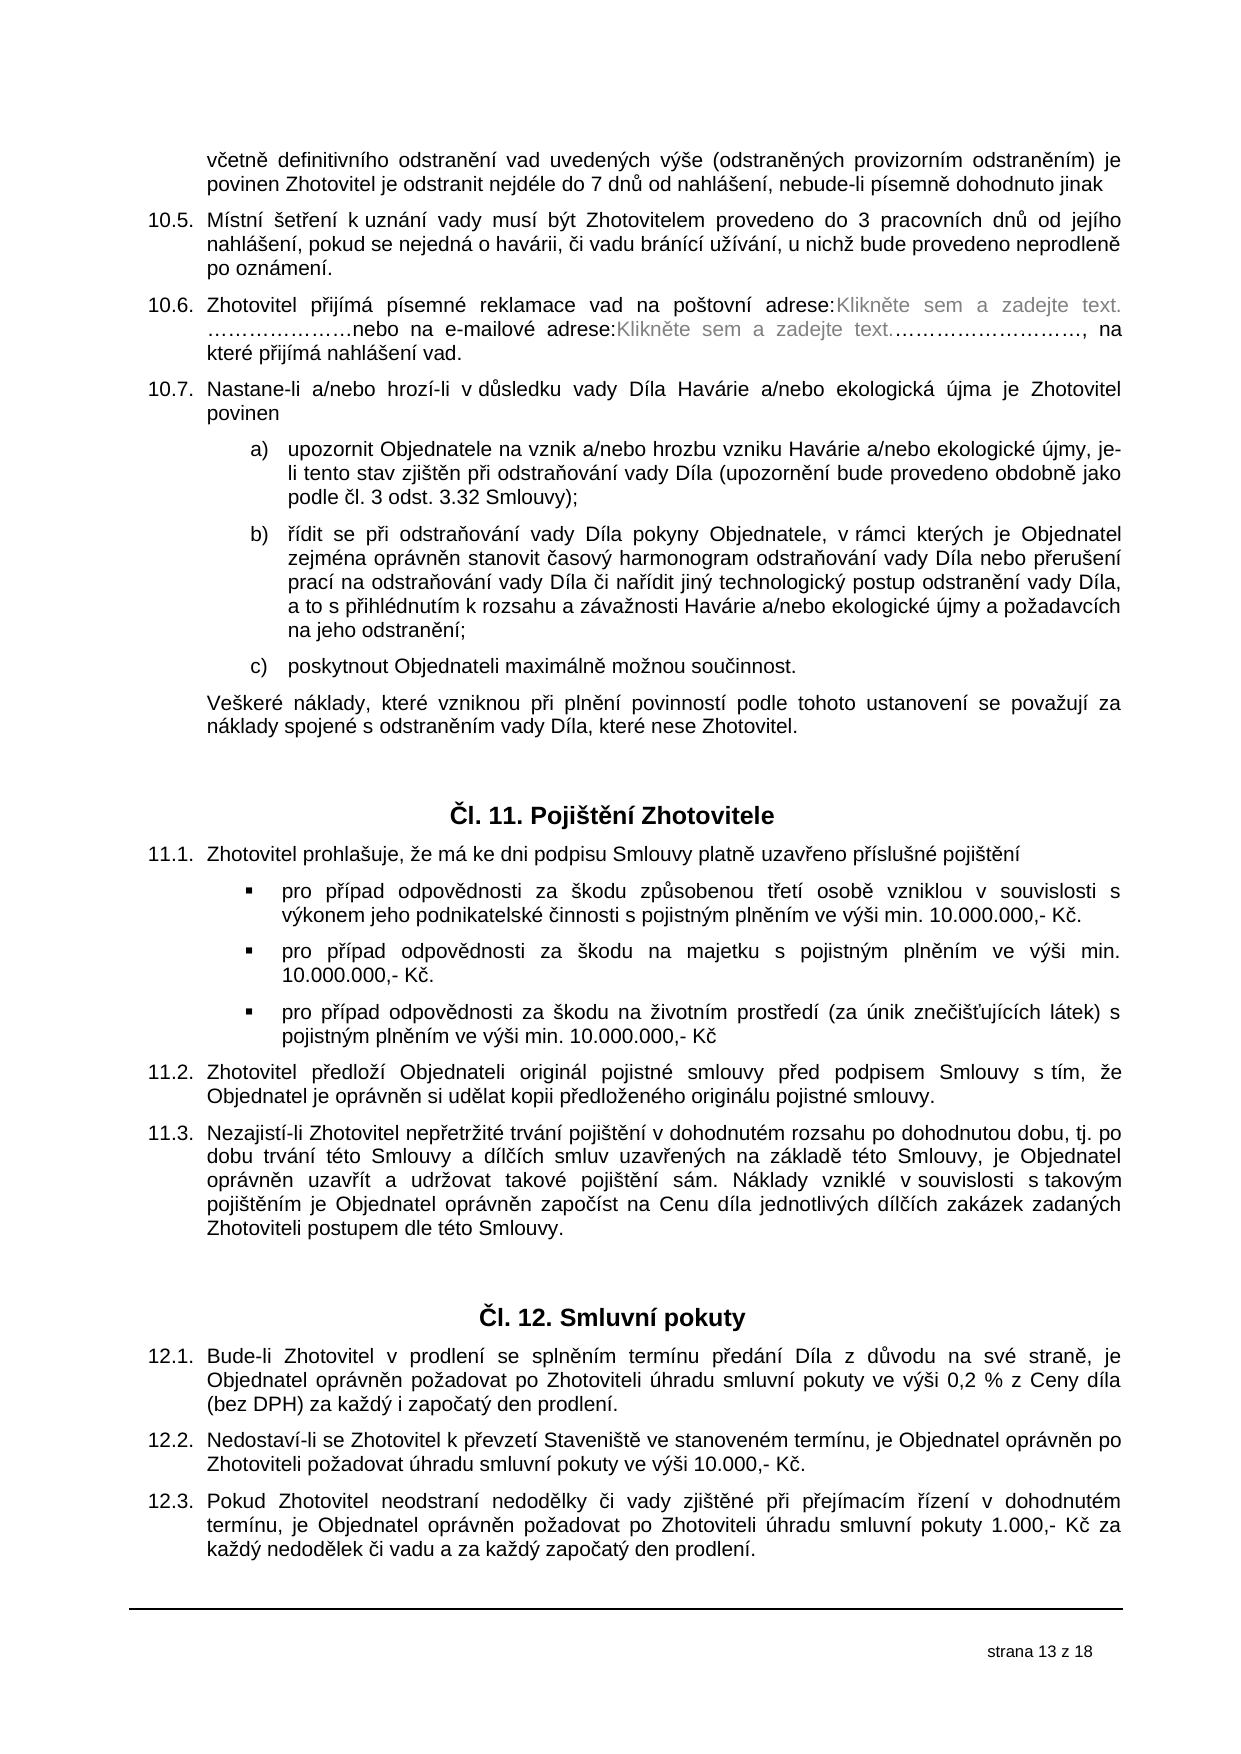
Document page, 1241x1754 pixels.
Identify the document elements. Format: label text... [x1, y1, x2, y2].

list pro případ odpovědnosti za škodu na životním prostředí (za únik znečišťujících látek) s pojistným plněním ve výši min. 10.000.000,- Kč [244, 999, 1122, 1047]
list Veškeré náklady, které vzniknou při plnění povinností podle tohoto ustanovení se považují za náklady spojené s odstraněním vady Díla, které nese Zhotovitel. [148, 690, 1122, 738]
text Místní šetření k uznání vady musí být Zhotovitelem provedeno do 3 pracovních dnů od jejího nahlášení, pokud se nejedná o havárii, či vadu bránící užívání, u nichž bude provedeno neprodleně po oznámení. [148, 208, 1122, 280]
text Nezajistí-li Zhotovitel nepřetržité trvání pojištění v dohodnutém rozsahu po dohodnutou dobu, tj. po dobu trvání této Smlouvy a dílčích smluv uzavřených na základě této Smlouvy, je Objednatel oprávněn uzavřít a udržovat takové pojištění sám. Náklady vzniklé v souvislosti s takovým pojištěním je Objednatel oprávněn započíst na Cenu díla jednotlivých dílčích zakázek zadaných Zhotoviteli postupem dle této Smlouvy. [148, 1120, 1122, 1240]
list poskytnout Objednateli maximálně možnou součinnost. [250, 654, 1122, 678]
text Nedostaví-li se Zhotovitel k převzetí Staveniště ve stanoveném termínu, je Objednatel oprávněn po Zhotoviteli požadovat úhradu smluvní pokuty ve výši 10.000,- Kč. [148, 1428, 1122, 1476]
text Zhotovitel předloží Objednateli originál pojistné smlouvy před podpisem Smlouvy s tím, že Objednatel je oprávněn si udělat kopii předloženého originálu pojistné smlouvy. [148, 1060, 1122, 1108]
list upozornit Objednatele na vznik a/nebo hrozbu vzniku Havárie a/nebo ekologické újmy, je-li tento stav zjištěn při odstraňování vady Díla (upozornění bude provedeno obdobně jako podle čl. 3 odst. 3.32 Smlouvy); [250, 437, 1122, 509]
text Pojištění Zhotovitele [102, 801, 1122, 829]
list řídit se při odstraňování vady Díla pokyny Objednatele, v rámci kterých je Objednatel zejména oprávněn stanovit časový harmonogram odstraňování vady Díla nebo přerušení prací na odstraňování vady Díla či nařídit jiný technologický postup odstranění vady Díla, a to s přihlédnutím k rozsahu a závažnosti Havárie a/nebo ekologické újmy a požadavcích na jeho odstranění; [250, 522, 1122, 641]
text Zhotovitel prohlašuje, že má ke dni podpisu Smlouvy platně uzavřeno příslušné pojištění [148, 842, 1122, 866]
text Zhotovitel přijímá písemné reklamace vad na poštovní adrese: …………………nebo na e-mailové adrese:………………………, na které přijímá nahlášení vad. [148, 292, 1122, 364]
text Bude-li Zhotovitel v prodlení se splněním termínu předání Díla z důvodu na své straně, je Objednatel oprávněn požadovat po Zhotoviteli úhradu smluvní pokuty ve výši 0,2 % z Ceny díla (bez DPH) za každý i započatý den prodlení. [148, 1344, 1122, 1416]
text Nastane-li a/nebo hrozí-li v důsledku vady Díla Havárie a/nebo ekologická újma je Zhotovitel povinen [148, 377, 1122, 425]
text Pokud Zhotovitel neodstraní nedodělky či vady zjištěné při přejímacím řízení v dohodnutém termínu, je Objednatel oprávněn požadovat po Zhotoviteli úhradu smluvní pokuty 1.000,- Kč za každý nedodělek či vadu a za každý započatý den prodlení. [148, 1489, 1122, 1561]
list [207, 148, 1122, 196]
list pro případ odpovědnosti za škodu na majetku s pojistným plněním ve výši min. 10.000.000,- Kč. [244, 939, 1122, 987]
list pro případ odpovědnosti za škodu způsobenou třetí osobě vzniklou v souvislosti s výkonem jeho podnikatelské činnosti s pojistným plněním ve výši min. 10.000.000,- Kč. [244, 878, 1122, 926]
text Smluvní pokuty [102, 1303, 1122, 1331]
